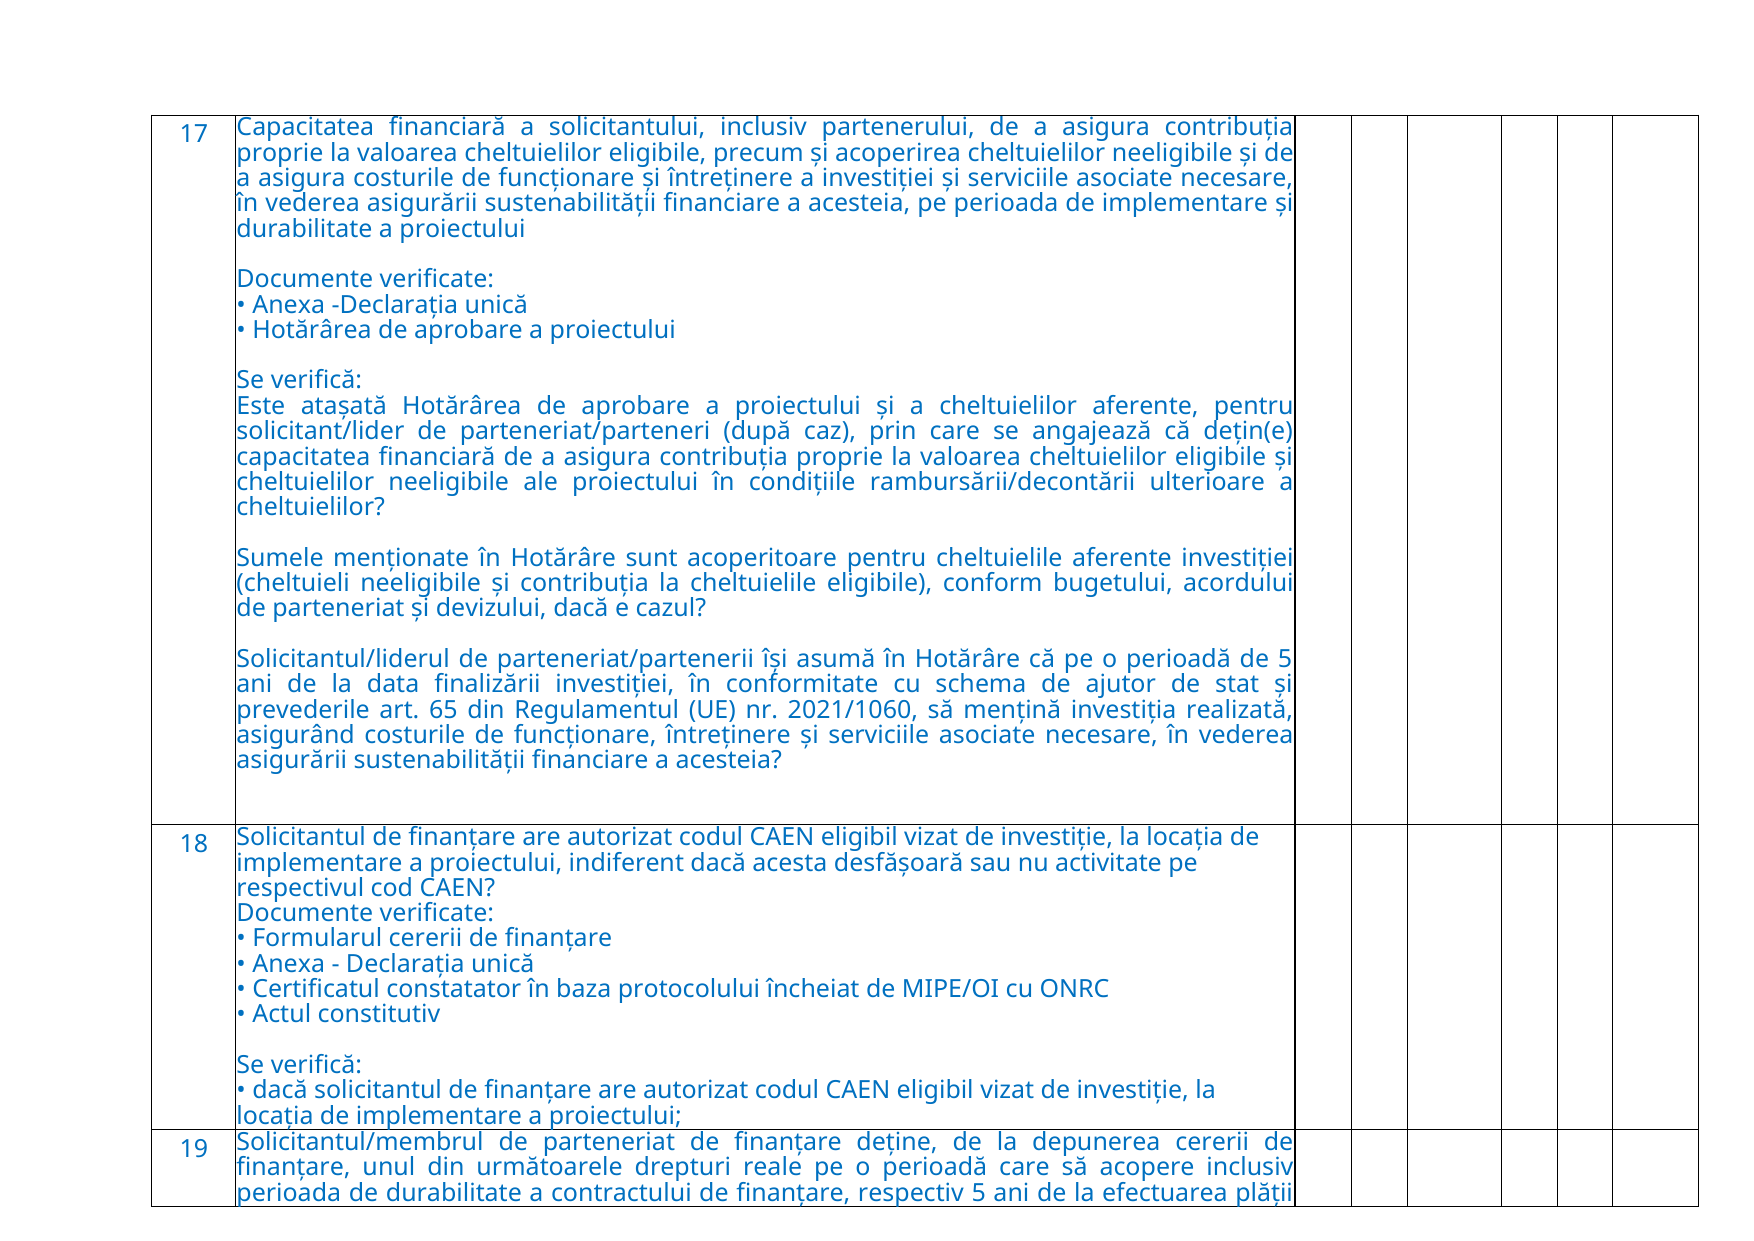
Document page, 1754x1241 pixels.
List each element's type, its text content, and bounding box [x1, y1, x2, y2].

table_cell Solicitantul de finanțare are autorizat codul CAEN eligibil vizat de investiție, la locația de implementare a proiectului, indiferent dacă acesta desfășoară sau nu activitate pe respectivul cod CAEN? Documente verificate: • Formularul cererii de finanțare • Anexa - Declarația unică • Certificatul constatator în baza protocolului încheiat de MIPE/OI cu ONRC • Actul constitutiv Se verifică: • dacă solicitantul de finanțare are autorizat codul CAEN eligibil vizat de investiție, la locația de implementare a proiectului; [236, 825, 1294, 1129]
table_cell [1613, 116, 1698, 824]
table_cell [1296, 116, 1351, 824]
table_cell Capacitatea financiară a solicitantului, inclusiv partenerului, de a asigura contribuția proprie la valoarea cheltuielilor eligibile, precum și acoperirea cheltuielilor neeligibile și de a asigura costurile de funcționare și întreținere a investiției și serviciile asociate necesare, în vederea asigurării sustenabilității financiare a acesteia, pe perioada de implementare și durabilitate a proiectului Documente verificate: • Anexa -Declarația unică • Hotărârea de aprobare a proiectului Se verifică: Este atașată Hotărârea de aprobare a proiectului și a cheltuielilor aferente, pentru solicitant/lider de parteneriat/parteneri (după caz), prin care se angajează că dețin(e) capacitatea financiară de a asigura contribuția proprie la valoarea cheltuielilor eligibile și cheltuielilor neeligibile ale proiectului în condițiile rambursării/decontării ulterioare a cheltuielilor? Sumele menționate în Hotărâre sunt acoperitoare pentru cheltuielile aferente investiției (cheltuieli neeligibile și contribuția la cheltuielile eligibile), conform bugetului, acordului de parteneriat și devizului, dacă e cazul? Solicitantul/liderul de parteneriat/partenerii își asumă în Hotărâre că pe o perioadă de 5 ani de la data finalizării investiției, în conformitate cu schema de ajutor de stat și prevederile art. 65 din Regulamentul (UE) nr. 2021/1060, să mențină investiția realizată, asigurând costurile de funcționare, întreținere și serviciile asociate necesare, în vederea asigurării sustenabilității financiare a acesteia? [236, 116, 1294, 824]
table_cell [1408, 116, 1501, 824]
table_cell [1502, 116, 1557, 824]
table_cell [1558, 116, 1612, 824]
table_cell [1408, 825, 1501, 1129]
table_cell 19 [152, 1130, 235, 1206]
table_cell [1296, 1130, 1351, 1206]
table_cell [236, 1130, 1294, 1206]
table_cell [1502, 1130, 1557, 1206]
table_cell 17 [152, 116, 235, 824]
table_cell [1613, 1130, 1698, 1206]
table_cell 18 [152, 825, 235, 1129]
table_cell [1352, 825, 1407, 1129]
table_cell [1352, 1130, 1407, 1206]
table_cell [1352, 116, 1407, 824]
table_cell [1408, 1130, 1501, 1206]
table_cell [1613, 825, 1698, 1129]
table_cell [1502, 825, 1557, 1129]
table_cell [1558, 1130, 1612, 1206]
table_cell [1296, 825, 1351, 1129]
table_cell [1558, 825, 1612, 1129]
